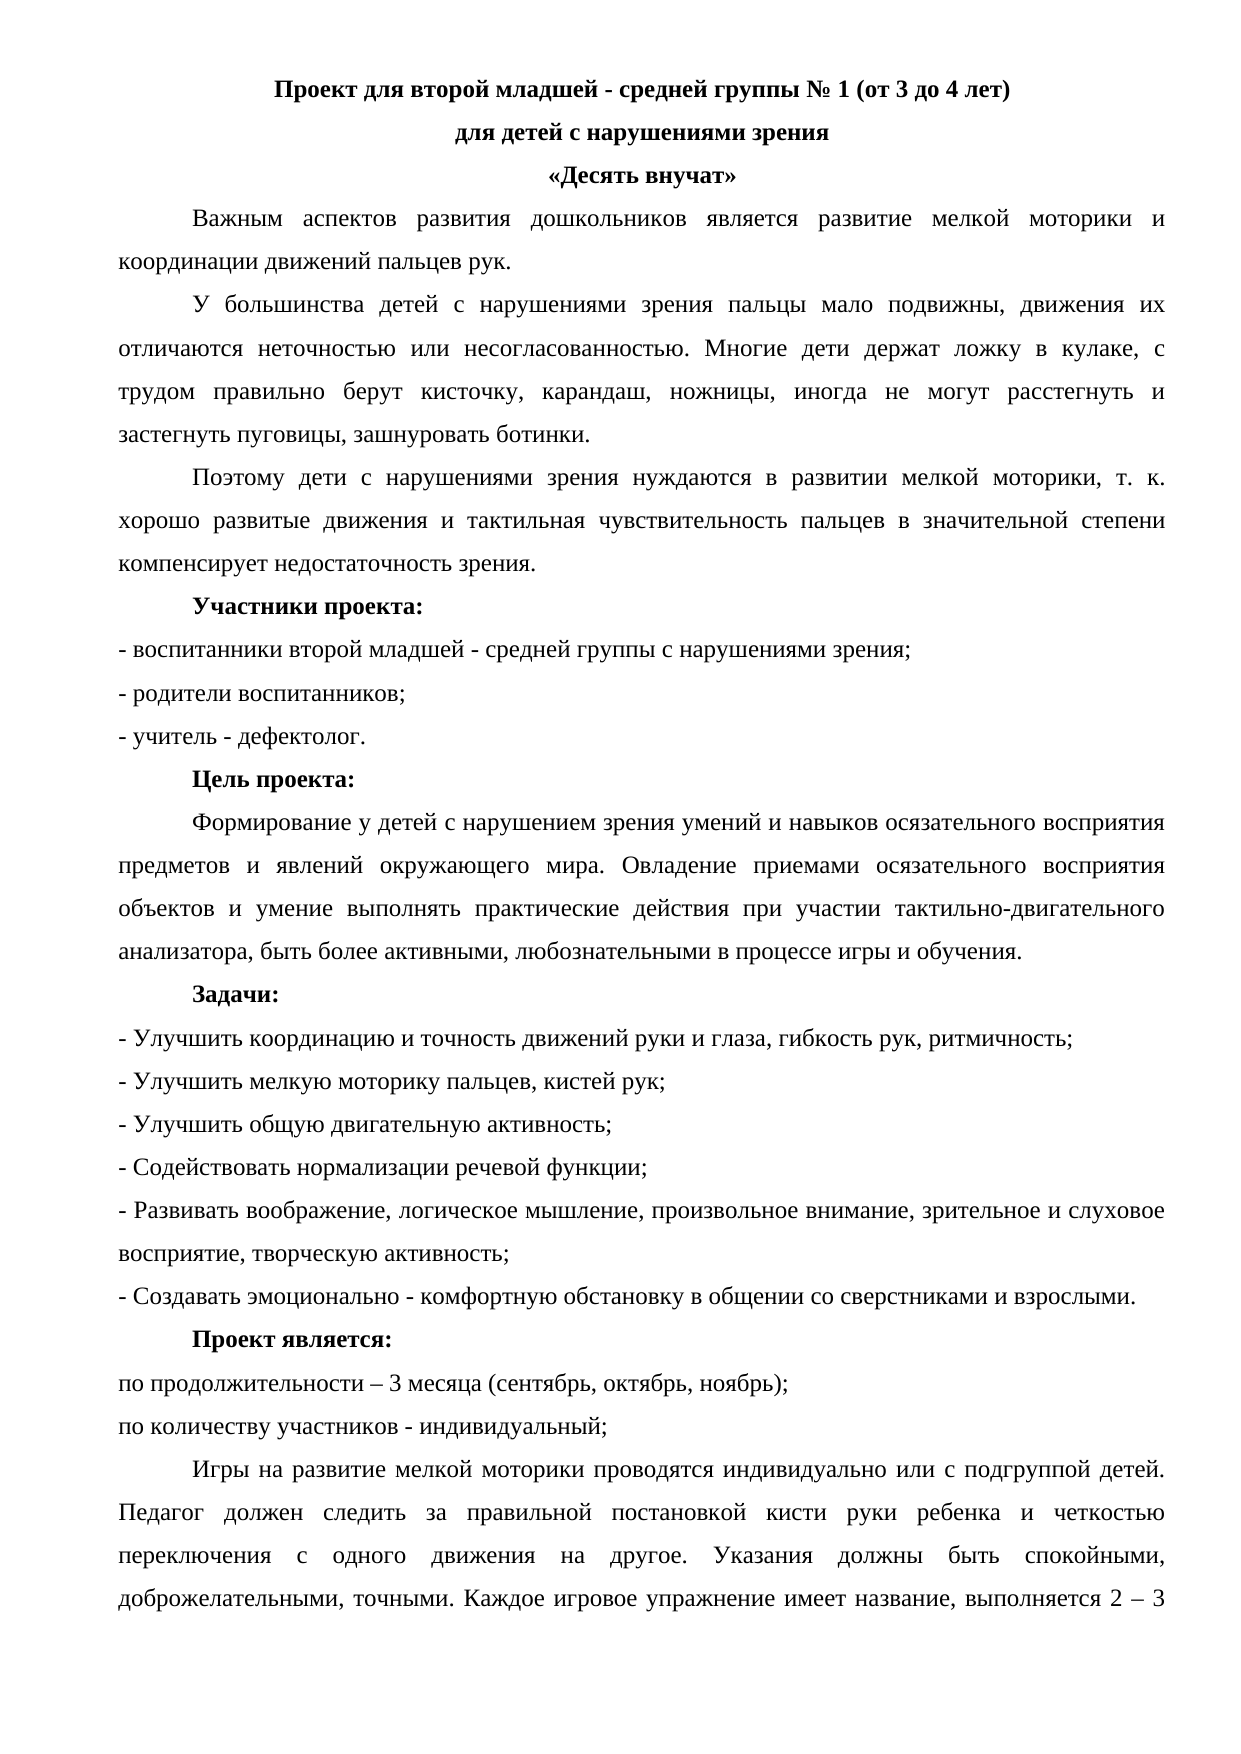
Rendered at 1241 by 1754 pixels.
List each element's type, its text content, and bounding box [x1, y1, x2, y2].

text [118, 1454, 1166, 1612]
text - Улучшить координацию и точность движений руки и глаза, гибкость рук, ритмичность; [118, 1023, 1166, 1051]
text Поэтому дети с нарушениями зрения нуждаются в развитии мелкой моторики, т. к. хорошо развитые движения и тактильная чувствительность пальцев в значительной степени компенсирует недостаточность зрения. [118, 462, 1166, 577]
text Цель проекта: [118, 764, 1166, 793]
text - учитель - дефектолог. [118, 721, 1166, 749]
text У большинства детей с нарушениями зрения пальцы мало подвижны, движения их отличаются неточностью или несогласованностью. Многие дети держат ложку в кулаке, с трудом правильно берут кисточку, карандаш, ножницы, иногда не могут расстегнуть и застегнуть пуговицы, зашнуровать ботинки. [118, 289, 1166, 448]
text Формирование у детей с нарушением зрения умений и навыков осязательного восприятия предметов и явлений окружающего мира. Овладение приемами осязательного восприятия объектов и умение выполнять практические действия при участии тактильно-двигательного анализатора, быть более активными, любознательными в процессе игры и обучения. [118, 807, 1166, 965]
text по количеству участников - индивидуальный; [118, 1411, 1166, 1439]
text - воспитанники второй младшей - средней группы с нарушениями зрения; [118, 634, 1166, 663]
text Важным аспектов развития дошкольников является развитие мелкой моторики и координации движений пальцев рук. [118, 203, 1166, 275]
text - Содействовать нормализации речевой функции; [118, 1152, 1166, 1181]
text - Улучшить мелкую моторику пальцев, кистей рук; [118, 1066, 1166, 1094]
text - родители воспитанников; [118, 678, 1166, 706]
text по продолжительности – 3 месяца (сентябрь, октябрь, ноябрь); [118, 1368, 1166, 1396]
text - Улучшить общую двигательную активность; [118, 1109, 1166, 1138]
text «Десять внучат» [118, 160, 1166, 189]
text Проект для второй младшей - средней группы № 1 (от 3 до 4 лет) [118, 74, 1166, 103]
text Задачи: [118, 979, 1166, 1008]
text Участники проекта: [118, 591, 1166, 620]
text для детей с нарушениями зрения [118, 117, 1166, 146]
text - Создавать эмоционально - комфортную обстановку в общении со сверстниками и взрослыми. [118, 1281, 1166, 1310]
text Проект является: [118, 1324, 1166, 1353]
text - Развивать воображение, логическое мышление, произвольное внимание, зрительное и слуховое восприятие, творческую активность; [118, 1195, 1166, 1267]
